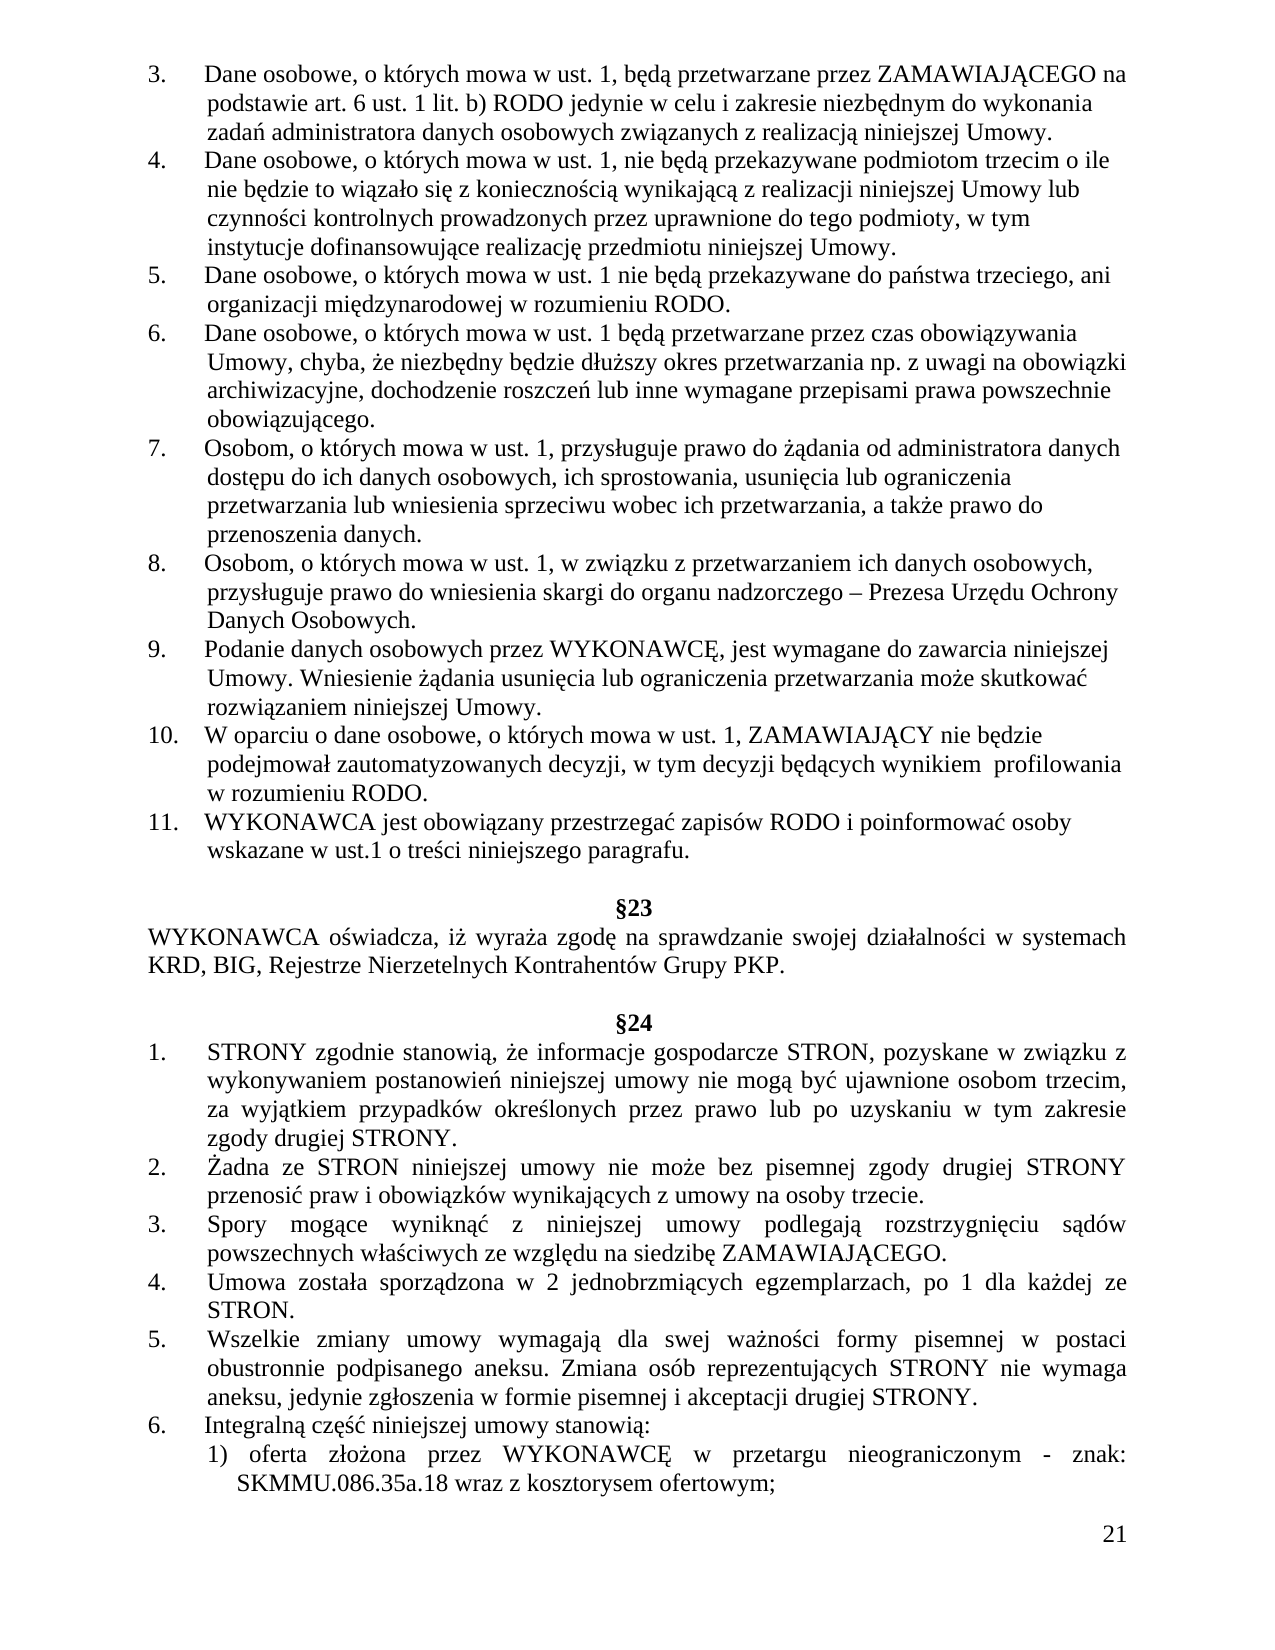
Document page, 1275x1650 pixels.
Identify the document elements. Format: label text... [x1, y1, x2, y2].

text §24 [140, 1008, 1127, 1037]
list Umowa została sporządzona w 2 jednobrzmiących egzemplarzach, po 1 dla każdej ze STRON. [148, 1267, 1127, 1324]
list STRONY zgodnie stanowią, że informacje gospodarcze STRON, pozyskane w związku z wykonywaniem postanowień niniejszej umowy nie mogą być ujawnione osobom trzecim, za wyjątkiem przypadków określonych przez prawo lub po uzyskaniu w tym zakresie zgody drugiej STRONY. [148, 1037, 1127, 1152]
list Wszelkie zmiany umowy wymagają dla swej ważności formy pisemnej w postaci obustronnie podpisanego aneksu. Zmiana osób reprezentujących STRONY nie wymaga aneksu, jedynie zgłoszenia w formie pisemnej i akceptacji drugiej STRONY. [148, 1324, 1127, 1410]
text 6. Integralną część niniejszej umowy stanowią: [148, 1410, 1127, 1439]
list Żadna ze STRON niniejszej umowy nie może bez pisemnej zgody drugiej STRONY przenosić praw i obowiązków wynikających z umowy na osoby trzecie. [148, 1152, 1127, 1209]
text 3. Dane osobowe, o których mowa w ust. 1, będą przetwarzane przez ZAMAWIAJĄCEGO na podstawie art. 6 ust. 1 lit. b) RODO jedynie w celu i zakresie niezbędnym do wykonania zadań administratora danych osobowych związanych z realizacją niniejszej Umowy. [148, 59, 1127, 145]
text 8. Osobom, o których mowa w ust. 1, w związku z przetwarzaniem ich danych osobowych, przysługuje prawo do wniesienia skargi do organu nadzorczego – Prezesa Urzędu Ochrony Danych Osobowych. [148, 548, 1127, 634]
text 9. Podanie danych osobowych przez WYKONAWCĘ, jest wymagane do zawarcia niniejszej Umowy. Wniesienie żądania usunięcia lub ograniczenia przetwarzania może skutkować rozwiązaniem niniejszej Umowy. [148, 634, 1127, 720]
text 10. W oparciu o dane osobowe, o których mowa w ust. 1, ZAMAWIAJĄCY nie będzie podejmował zautomatyzowanych decyzji, w tym decyzji będących wynikiem profilowania w rozumieniu RODO. [148, 720, 1127, 807]
text §23 [140, 893, 1127, 922]
text WYKONAWCA oświadcza, iż wyraża zgodę na sprawdzanie swojej działalności w systemach KRD, BIG, Rejestrze Nierzetelnych Kontrahentów Grupy PKP. [148, 922, 1127, 979]
text 1) oferta złożona przez WYKONAWCĘ w przetargu nieograniczonym - znak: SKMMU.086.35a.18 wraz z kosztorysem ofertowym; [207, 1439, 1127, 1497]
text 4. Dane osobowe, o których mowa w ust. 1, nie będą przekazywane podmiotom trzecim o ile nie będzie to wiązało się z koniecznością wynikającą z realizacji niniejszej Umowy lub czynności kontrolnych prowadzonych przez uprawnione do tego podmioty, w tym instytucje dofinansowujące realizację przedmiotu niniejszej Umowy. [148, 145, 1127, 260]
list Spory mogące wyniknąć z niniejszej umowy podlegają rozstrzygnięciu sądów powszechnych właściwych ze względu na siedzibę ZAMAWIAJĄCEGO. [148, 1209, 1127, 1267]
text 6. Dane osobowe, o których mowa w ust. 1 będą przetwarzane przez czas obowiązywania Umowy, chyba, że niezbędny będzie dłuższy okres przetwarzania np. z uwagi na obowiązki archiwizacyjne, dochodzenie roszczeń lub inne wymagane przepisami prawa powszechnie obowiązującego. [148, 318, 1127, 433]
text 11. WYKONAWCA jest obowiązany przestrzegać zapisów RODO i poinformować osoby wskazane w ust.1 o treści niniejszego paragrafu. [148, 807, 1127, 864]
text 7. Osobom, o których mowa w ust. 1, przysługuje prawo do żądania od administratora danych dostępu do ich danych osobowych, ich sprostowania, usunięcia lub ograniczenia przetwarzania lub wniesienia sprzeciwu wobec ich przetwarzania, a także prawo do przenoszenia danych. [148, 433, 1127, 548]
text 5. Dane osobowe, o których mowa w ust. 1 nie będą przekazywane do państwa trzeciego, ani organizacji międzynarodowej w rozumieniu RODO. [148, 260, 1127, 318]
